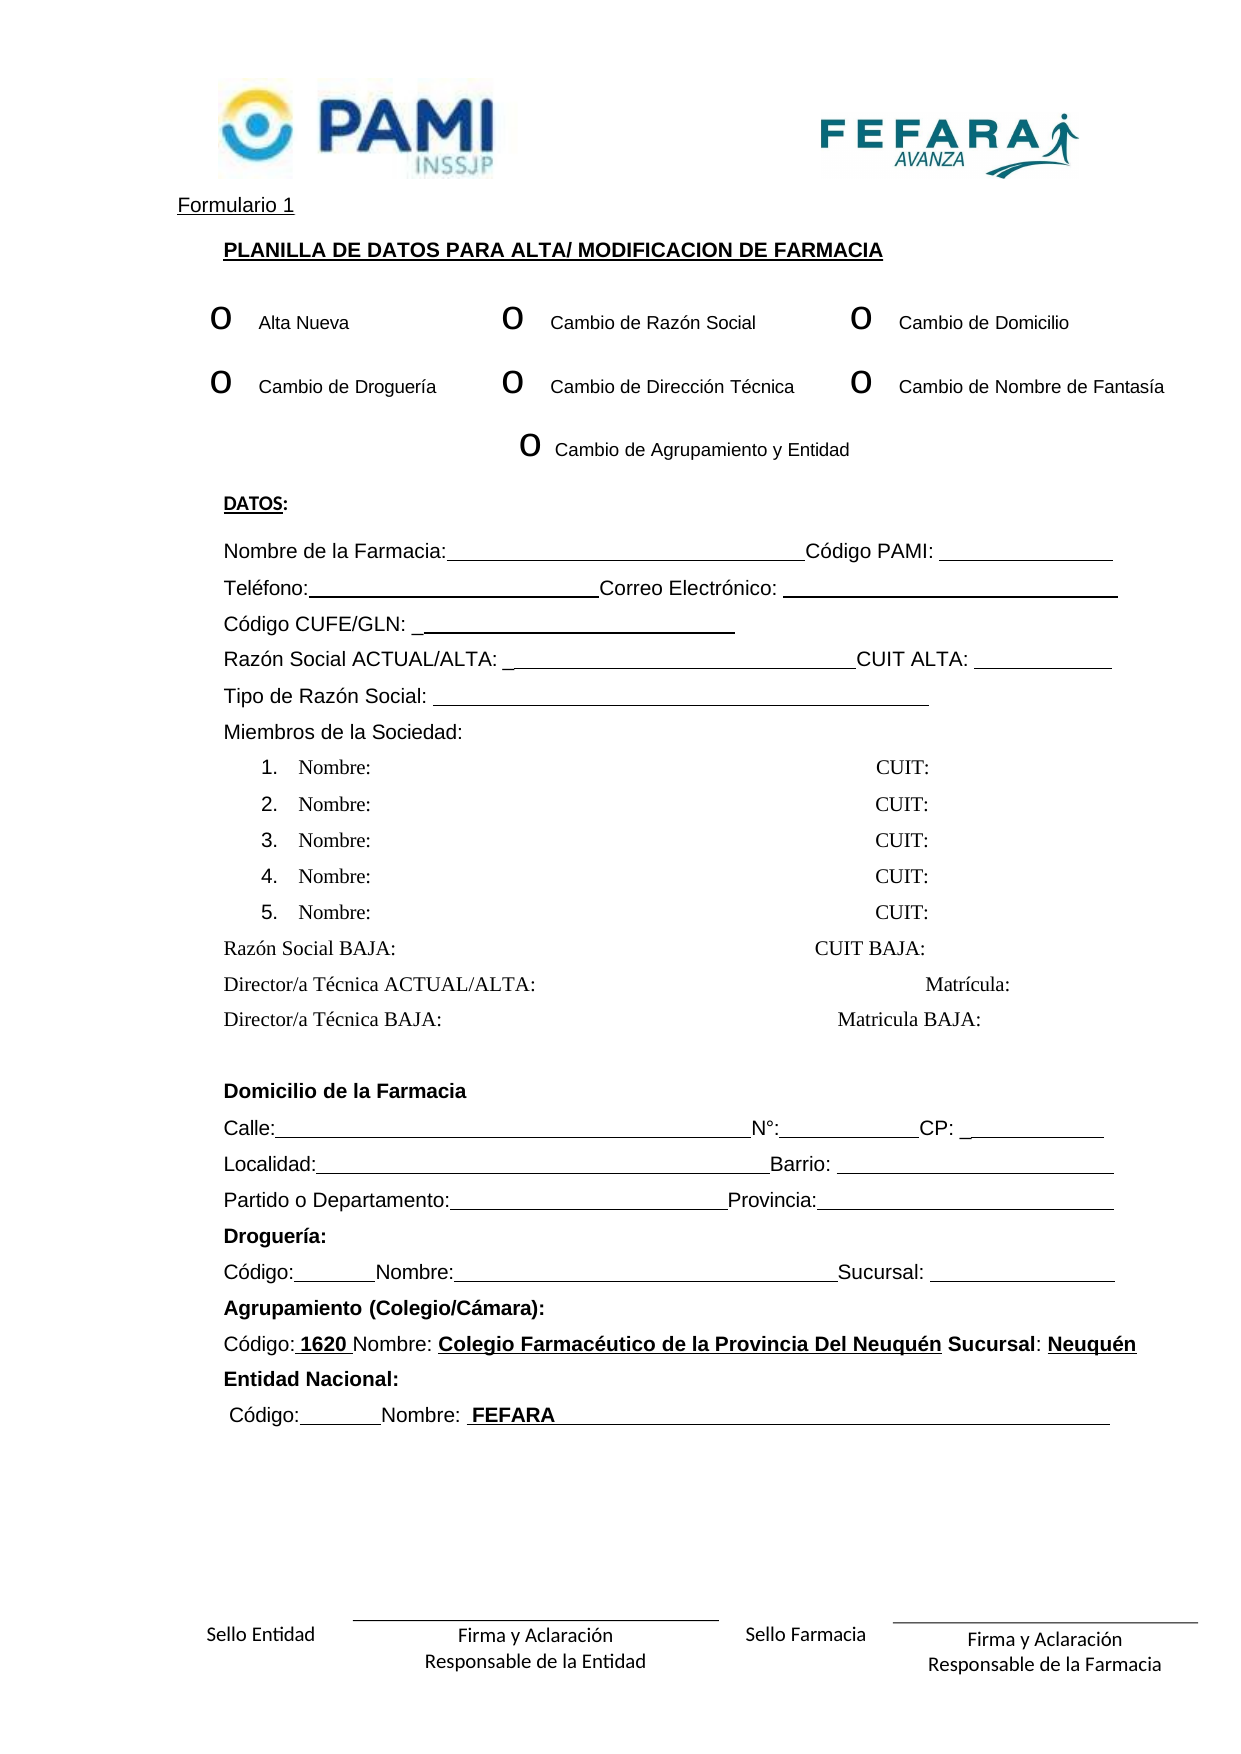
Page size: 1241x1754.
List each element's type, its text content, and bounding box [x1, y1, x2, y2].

list Nombre: CUIT: [261, 791, 1173, 816]
text Firma y Aclaración Responsable de la Farmacia [928, 1626, 1163, 1677]
list Nombre: CUIT: [261, 864, 1173, 888]
picture [820, 112, 1080, 179]
list Nombre: CUIT: [261, 755, 1173, 779]
list Nombre: CUIT: [261, 828, 1173, 852]
text Razón Social ACTUAL/ALTA: _ CUIT ALTA: [223, 648, 1173, 672]
text Sello Farmacia [745, 1622, 867, 1647]
text Director/a Técnica ACTUAL/ALTA: Matrícula: Director/a Técnica BAJA: Matricula BAJA: [223, 972, 1012, 1031]
text Código: 1620 Nombre: Colegio Farmacéutico de la Provincia Del Neuquén Sucursal: Neuquén Entidad Nacional: [223, 1332, 1173, 1391]
list Nombre: CUIT: [261, 900, 1173, 924]
list Cambio de Agrupamiento y Entidad [518, 422, 1173, 469]
text DATOS: [223, 490, 1173, 515]
text Agrupamiento (Colegio/Cámara): [223, 1296, 1173, 1319]
text PLANILLA DE DATOS PARA ALTA/ MODIFICACION DE FARMACIA [223, 238, 1173, 262]
picture [218, 78, 518, 179]
text Calle: N°: CP: _ Localidad: Barrio: Partido o Departamento: Provincia: Droguería: [223, 1116, 1114, 1248]
text o Cambio de Droguería o Cambio de Dirección Técnica o Cambio de Nombre de Fantasía [208, 358, 1173, 406]
text Domicilio de la Farmacia [223, 1079, 1173, 1103]
text Miembros de la Sociedad: [223, 720, 1173, 744]
text Nombre de la Farmacia: Código PAMI: Teléfono: Correo Electrónico: Código CUFE/GLN: _ [223, 539, 1118, 636]
text Firma y Aclaración Responsable de la Entidad [424, 1623, 646, 1673]
text Código: Nombre: Sucursal: [223, 1260, 1173, 1284]
text Sello Entidad [206, 1622, 316, 1647]
text Tipo de Razón Social: [223, 684, 1173, 708]
text Razón Social BAJA: CUIT BAJA: [223, 936, 1173, 960]
text Código: Nombre: FEFARA [229, 1403, 1173, 1427]
text o Alta Nueva o Cambio de Razón Social o Cambio de Domicilio [208, 295, 1173, 342]
